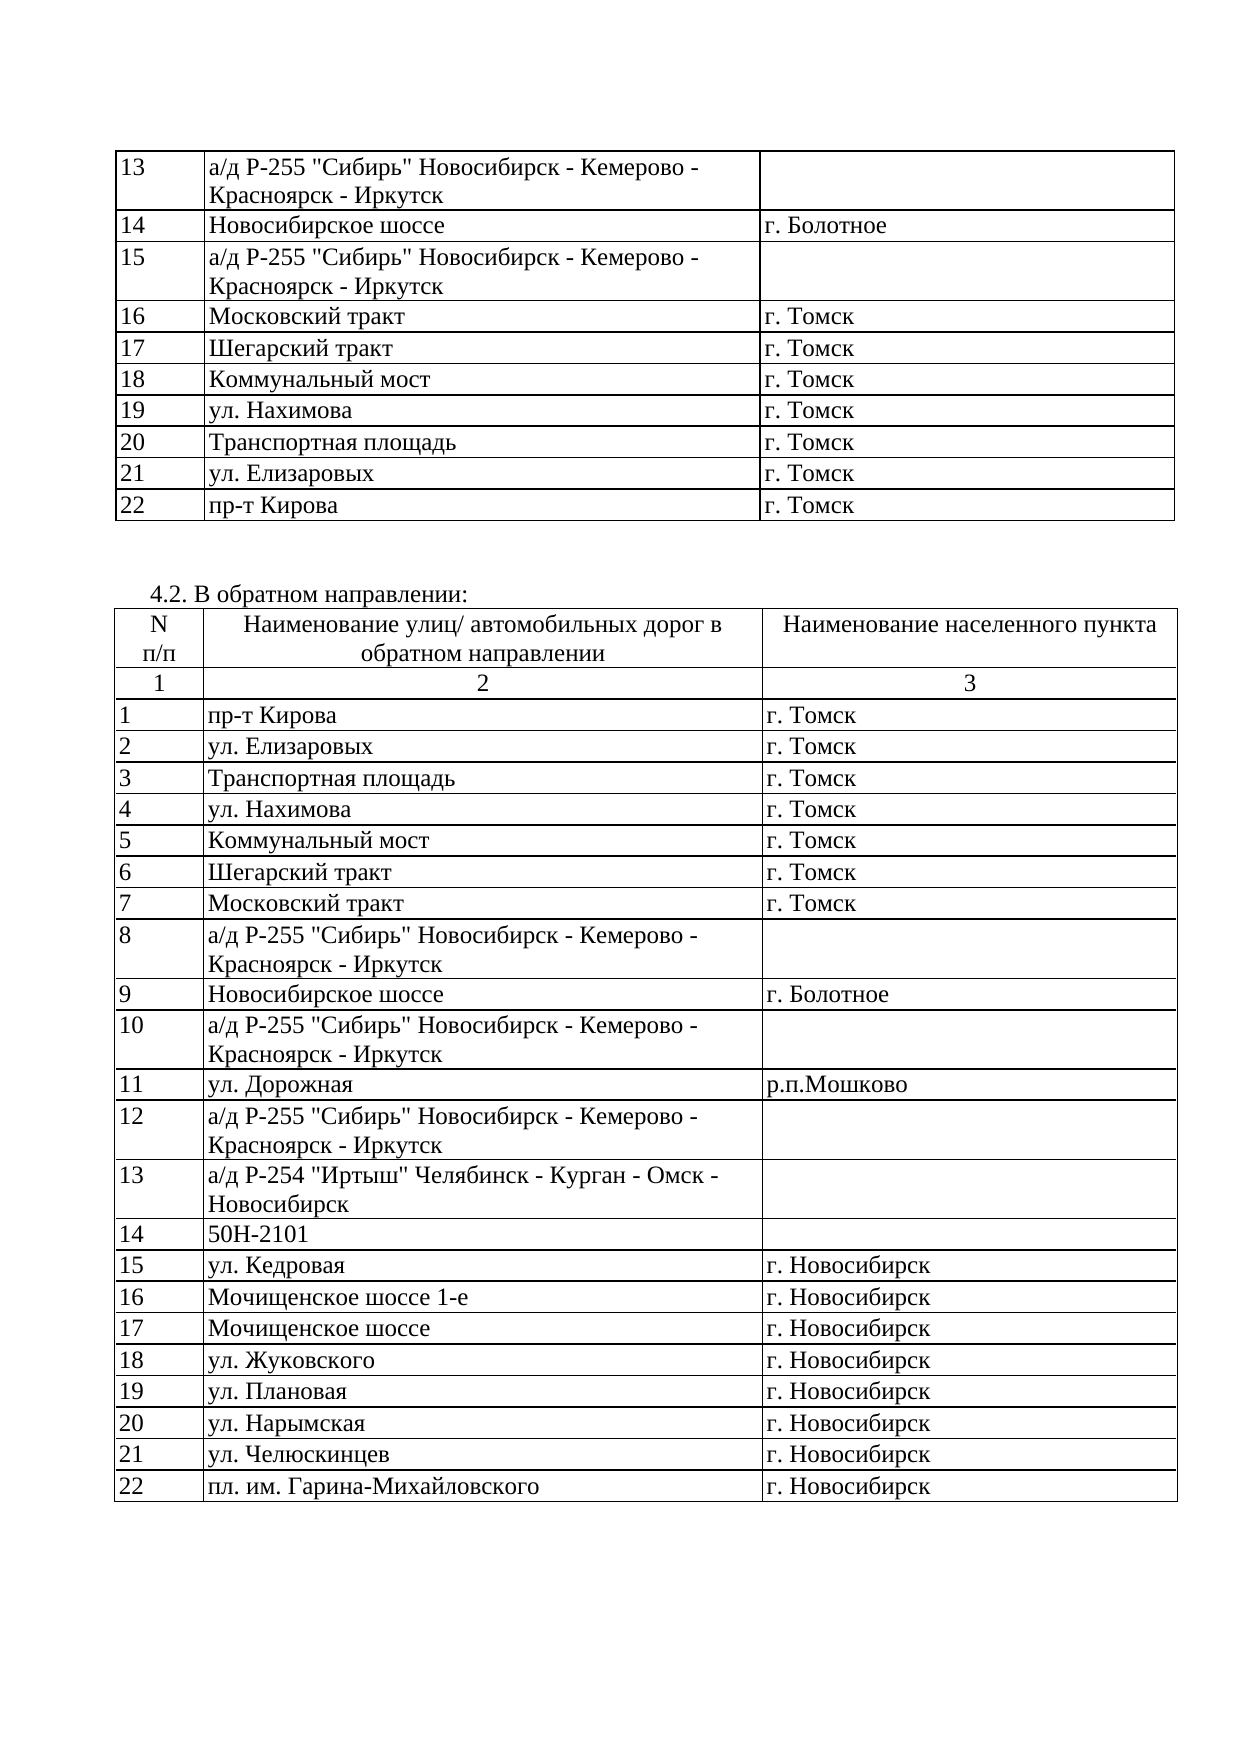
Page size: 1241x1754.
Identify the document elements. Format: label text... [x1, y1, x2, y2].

table_cell Московский тракт [205, 301, 759, 331]
table_cell г. Томск [761, 490, 1174, 520]
table_cell 17 [117, 333, 204, 362]
table_cell г. Томск [761, 396, 1174, 425]
table_cell г. Болотное [761, 211, 1174, 241]
table_cell ул. Дорожная [204, 1070, 762, 1099]
table_cell г. Новосибирск [763, 1343, 1177, 1375]
table_cell г. Томск [763, 793, 1177, 824]
table_cell Коммунальный мост [205, 364, 759, 394]
table_cell [763, 1159, 1177, 1217]
table_cell г. Новосибирск [763, 1312, 1177, 1343]
table_cell г. Томск [761, 333, 1174, 362]
table_cell Транспортная площадь [205, 427, 759, 457]
table_cell 14 [115, 1219, 203, 1249]
table_cell ул. Жуковского [204, 1345, 762, 1375]
table_cell г. Томск [763, 698, 1177, 729]
table_cell 22 [115, 1470, 203, 1501]
table_cell г. Новосибирск [763, 1406, 1177, 1438]
table_cell ул. Елизаровых [205, 458, 759, 488]
table_cell 12 [115, 1100, 203, 1158]
table_cell г. Томск [763, 730, 1177, 761]
table_header N п/п [115, 609, 203, 667]
table_cell 16 [115, 1281, 203, 1312]
table_cell 17 [115, 1313, 203, 1343]
table_cell а/д Р-255 "Сибирь" Новосибирск - Кемерово - Красноярск - Иркутск [204, 1011, 762, 1068]
table_cell а/д Р-255 "Сибирь" Новосибирск - Кемерово - Красноярск - Иркутск [204, 1101, 762, 1158]
table_cell г. Новосибирск [763, 1438, 1177, 1469]
table_cell 21 [117, 458, 204, 488]
table_cell а/д Р-254 "Иртыш" Челябинск - Курган - Омск - Новосибирск [204, 1160, 762, 1217]
table_cell Новосибирское шоссе [204, 979, 762, 1009]
table_cell 19 [115, 1376, 203, 1406]
table_cell 9 [115, 979, 203, 1009]
table_cell 3 [115, 762, 203, 792]
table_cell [205, 242, 759, 299]
table_cell [763, 1218, 1177, 1249]
table_cell 20 [117, 427, 204, 457]
table_cell пр-т Кирова [205, 490, 759, 520]
table_cell 10 [115, 1010, 203, 1068]
table_cell 13 [115, 1160, 203, 1217]
table_cell г. Томск [763, 855, 1177, 887]
table_cell 21 [115, 1439, 203, 1469]
table_cell Шегарский тракт [204, 857, 762, 887]
table_cell Коммунальный мост [204, 826, 762, 855]
table_cell ул. Нарымская [204, 1408, 762, 1438]
table_cell [761, 152, 1174, 209]
table_cell 1 [115, 699, 203, 729]
table_cell Новосибирское шоссе [205, 211, 759, 241]
table_cell ул. Нахимова [205, 396, 759, 425]
table_cell г. Томск [763, 761, 1177, 792]
table_cell 1 [115, 668, 203, 698]
table_cell г. Новосибирск [763, 1375, 1177, 1406]
table_cell 18 [117, 364, 204, 394]
table_cell г. Болотное [763, 978, 1177, 1009]
table_cell 18 [115, 1344, 203, 1375]
table_cell г. Томск [763, 824, 1177, 855]
table_cell [761, 242, 1174, 299]
table_cell 5 [115, 825, 203, 855]
table_cell 2 [204, 668, 762, 698]
table_cell [763, 918, 1177, 977]
table_cell Мочищенское шоссе 1-е [204, 1282, 762, 1312]
table_header Наименование населенного пункта [763, 609, 1177, 667]
table_cell пл. им. Гарина-Михайловского [204, 1471, 762, 1501]
table_cell Шегарский тракт [205, 333, 759, 362]
table_cell [763, 1009, 1177, 1068]
table_cell ул. Кедровая [204, 1251, 762, 1280]
table_cell 22 [117, 490, 204, 520]
table_cell 13 [117, 152, 204, 209]
table_cell Московский тракт [204, 888, 762, 918]
table_cell ул. Елизаровых [204, 731, 762, 761]
table_cell г. Томск [763, 887, 1177, 918]
table_cell 2 [115, 731, 203, 761]
table_cell 14 [117, 211, 204, 241]
table_cell г. Новосибирск [763, 1280, 1177, 1312]
table_cell 15 [117, 242, 204, 299]
table_cell 4 [115, 794, 203, 824]
table_cell 16 [117, 301, 204, 331]
table_cell ул. Плановая [204, 1376, 762, 1406]
table_cell 7 [115, 888, 203, 918]
table_cell Мочищенское шоссе [204, 1313, 762, 1343]
table_cell г. Новосибирск [763, 1469, 1177, 1501]
table_cell 8 [115, 919, 203, 977]
table_header Наименование улиц/ автомобильных дорог в обратном направлении [204, 609, 762, 667]
table_cell ул. Челюскинцев [204, 1439, 762, 1469]
table_cell г. Новосибирск [763, 1249, 1177, 1280]
table_cell 3 [763, 667, 1177, 698]
table_cell г. Томск [761, 427, 1174, 457]
table_cell р.п.Мошково [763, 1068, 1177, 1099]
table_cell ул. Нахимова [204, 794, 762, 824]
text 4.2. В обратном направлении: [150, 579, 1090, 608]
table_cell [205, 152, 759, 209]
table_cell 11 [115, 1069, 203, 1099]
table_cell 50Н-2101 [204, 1219, 762, 1249]
table_cell 19 [117, 396, 204, 425]
table_cell г. Томск [761, 364, 1174, 394]
table_cell г. Томск [761, 301, 1174, 331]
table_cell Транспортная площадь [204, 763, 762, 792]
table_cell а/д Р-255 "Сибирь" Новосибирск - Кемерово - Красноярск - Иркутск [204, 920, 762, 977]
table_cell 20 [115, 1407, 203, 1438]
table_cell [763, 1099, 1177, 1158]
table_cell г. Томск [761, 458, 1174, 488]
table_cell 15 [115, 1250, 203, 1280]
table_cell 6 [115, 856, 203, 887]
table_cell пр-т Кирова [204, 700, 762, 729]
